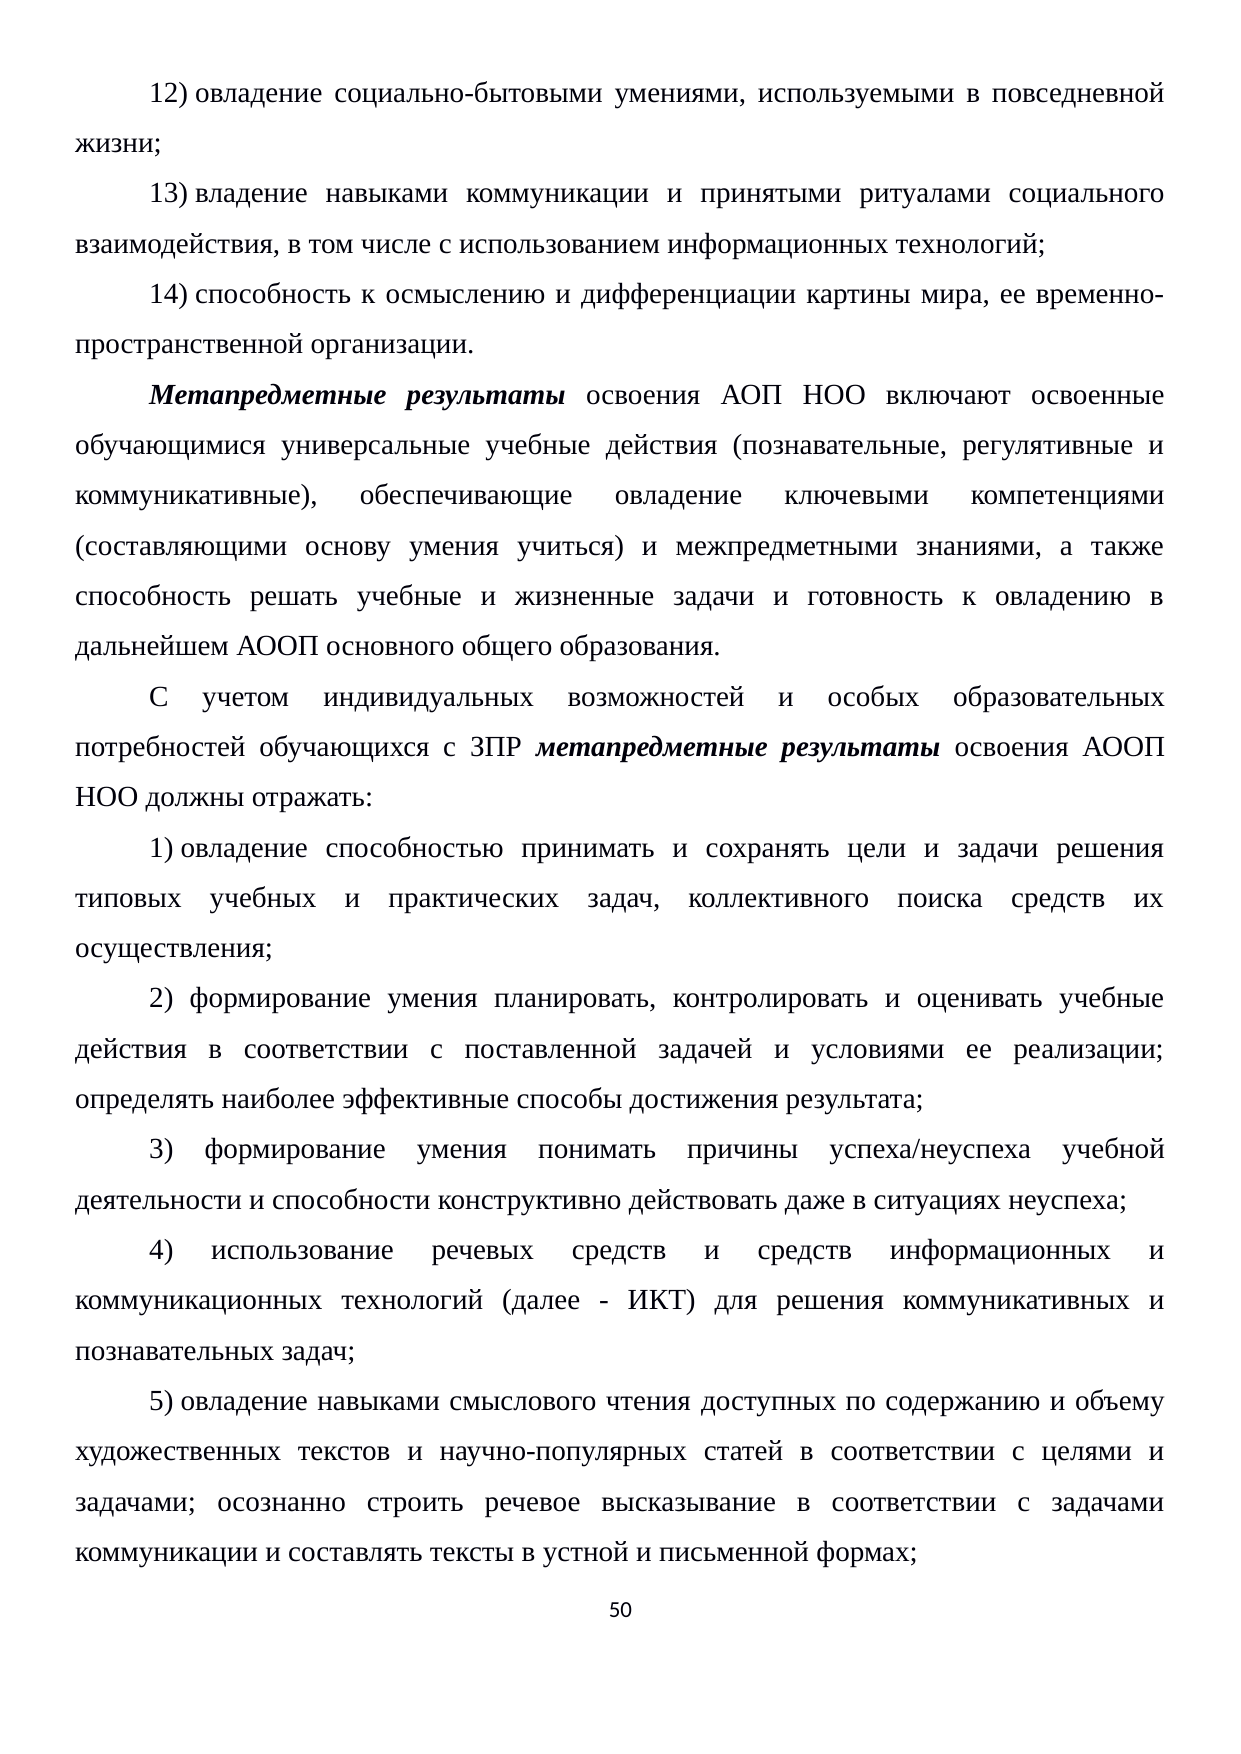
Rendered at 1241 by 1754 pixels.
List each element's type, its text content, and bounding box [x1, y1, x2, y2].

text 2) формирование умения планировать, контролировать и оценивать учебные действия в соответствии с поставленной задачей и условиями ее реализации; определять наиболее эффективные способы достижения результата; [75, 981, 1165, 1115]
text Метапредметные результаты освоения АОП НОО включают освоенные обучающимися универсальные учебные действия (познавательные, регулятивные и коммуникативные), обеспечивающие овладение ключевыми компетенциями (составляющими основу умения учиться) и межпредметными знаниями, а также способность решать учебные и жизненные задачи и готовность к овладению в дальнейшем АООП основного общего образования. [75, 377, 1165, 662]
text 1) овладение способностью принимать и сохранять цели и задачи решения типовых учебных и практических задач, коллективного поиска средств их осуществления; [75, 830, 1165, 964]
text 4) использование речевых средств и средств информационных и коммуникационных технологий (далее - ИКТ) для решения коммуникативных и познавательных задач; [75, 1232, 1165, 1366]
text 5) овладение навыками смыслового чтения доступных по содержанию и объему художественных текстов и научно-популярных статей в соответствии с целями и задачами; осознанно строить речевое высказывание в соответствии с задачами коммуникации и составлять тексты в устной и письменной формах; [75, 1383, 1165, 1568]
text 12) овладение социально-бытовыми умениями, используемыми в повседневной жизни; [75, 75, 1165, 159]
text 3) формирование умения понимать причины успеха/неуспеха учебной деятельности и способности конструктивно действовать даже в ситуациях неуспеха; [75, 1132, 1165, 1215]
text С учетом индивидуальных возможностей и особых образовательных потребностей обучающихся с ЗПР метапредметные результаты освоения АООП НОО должны отражать: [75, 679, 1165, 813]
text 13) владение навыками коммуникации и принятыми ритуалами социального взаимодействия, в том числе с использованием информационных технологий; [75, 176, 1165, 259]
text 14) способность к осмыслению и дифференциации картины мира, ее временно-пространственной организации. [75, 276, 1165, 360]
